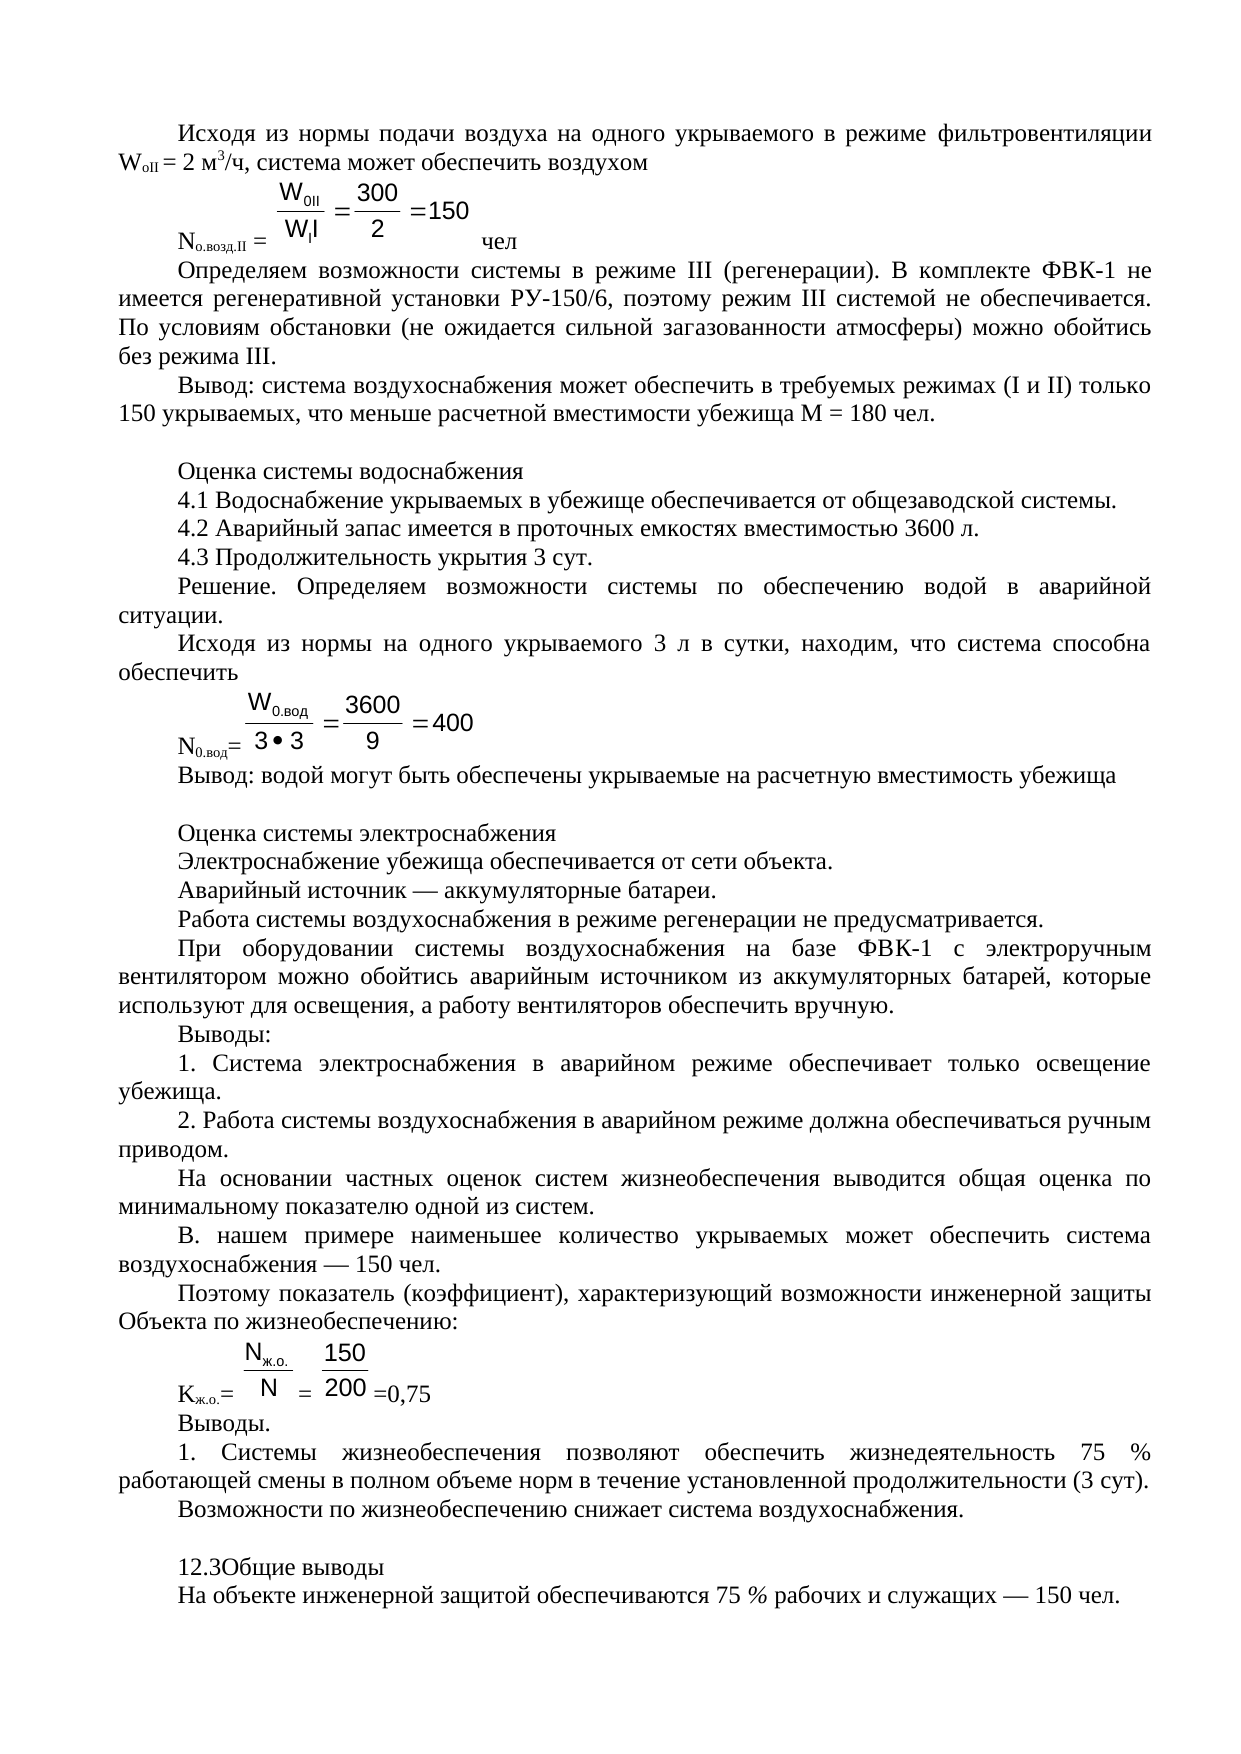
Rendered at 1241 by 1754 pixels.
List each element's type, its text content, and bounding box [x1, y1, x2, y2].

text 4.1 Водоснабжение укрываемых в убежище обеспечивается от общезаводской системы. [118, 485, 1152, 513]
text В. нашем примере наименьшее количество укрываемых может обеспечить система воздухоснабжения — 150 чел. [118, 1220, 1152, 1278]
text Вывод: водой могут быть обеспечены укрываемые на расчетную вместимость убежища [118, 760, 1152, 789]
text Решение. Определяем возможности системы по обеспечению водой в аварийной ситуации. [118, 571, 1152, 628]
text Исходя из нормы на одного укрываемого 3 л в сутки, находим, что система способна обеспечить [118, 628, 1152, 686]
text 4.2 Аварийный запас имеется в проточных емкостях вместимостью 3600 л. [118, 513, 1152, 542]
text Поэтому показатель (коэффициент), характеризующий возможности инженерной защиты Объекта по жизнеобеспечению: [118, 1278, 1152, 1335]
text Исходя из нормы подачи воздуха на одного укрываемого в режиме фильтровентиляции WoII = 2 м3/ч, система может обеспечить воздухом [118, 118, 1152, 176]
text Выводы: [118, 1019, 1152, 1048]
text No.возд.II = чел [118, 176, 1152, 255]
text 1. Система электроснабжения в аварийном режиме обеспечивает только освещение убежища. [118, 1048, 1152, 1105]
text Kж.о.= = =0,75 [118, 1335, 1152, 1408]
text Работа системы воздухоснабжения в режиме регенерации не предусматривается. [118, 904, 1152, 933]
text Электроснабжение убежища обеспечивается от сети объекта. [118, 846, 1152, 875]
text При оборудовании системы воздухоснабжения на базе ФВК-1 с электроручным вентилятором можно обойтись аварийным источником из аккумуляторных батарей, которые используют для освещения, а работу вентиляторов обеспечить вручную. [118, 933, 1152, 1019]
text Выводы. [118, 1408, 1152, 1437]
text На объекте инженерной защитой обеспечиваются 75 % рабочих и служащих — 150 чел. [118, 1580, 1152, 1609]
text Аварийный источник — аккумуляторные батареи. [118, 875, 1152, 904]
text Оценка системы электроснабжения [118, 818, 1152, 846]
text Определяем возможности системы в режиме III (регенерации). В комплекте ФВК-1 не имеется регенеративной установки РУ-150/6, поэтому режим III системой не обеспечивается. По условиям обстановки (не ожидается сильной загазованности атмосферы) можно обойтись без режима III. [118, 255, 1152, 370]
text Оценка системы водоснабжения [118, 456, 1152, 485]
text 12.3Общие выводы [118, 1552, 1152, 1580]
text N0.вод= [118, 686, 1152, 760]
text 4.3 Продолжительность укрытия 3 сут. [118, 542, 1152, 571]
text 1. Системы жизнеобеспечения позволяют обеспечить жизнедеятельность 75 % работающей смены в полном объеме норм в течение установленной продолжительности (3 сут). [118, 1437, 1152, 1494]
text На основании частных оценок систем жизнеобеспечения выводится общая оценка по минимальному показателю одной из систем. [118, 1163, 1152, 1220]
text Возможности по жизнеобеспечению снижает система воздухоснабжения. [118, 1494, 1152, 1523]
text 2. Работа системы воздухоснабжения в аварийном режиме должна обеспечиваться ручным приводом. [118, 1105, 1152, 1163]
text Вывод: система воздухоснабжения может обеспечить в требуемых режимах (I и II) только 150 укрываемых, что меньше расчетной вместимости убежища М = 180 чел. [118, 370, 1152, 427]
